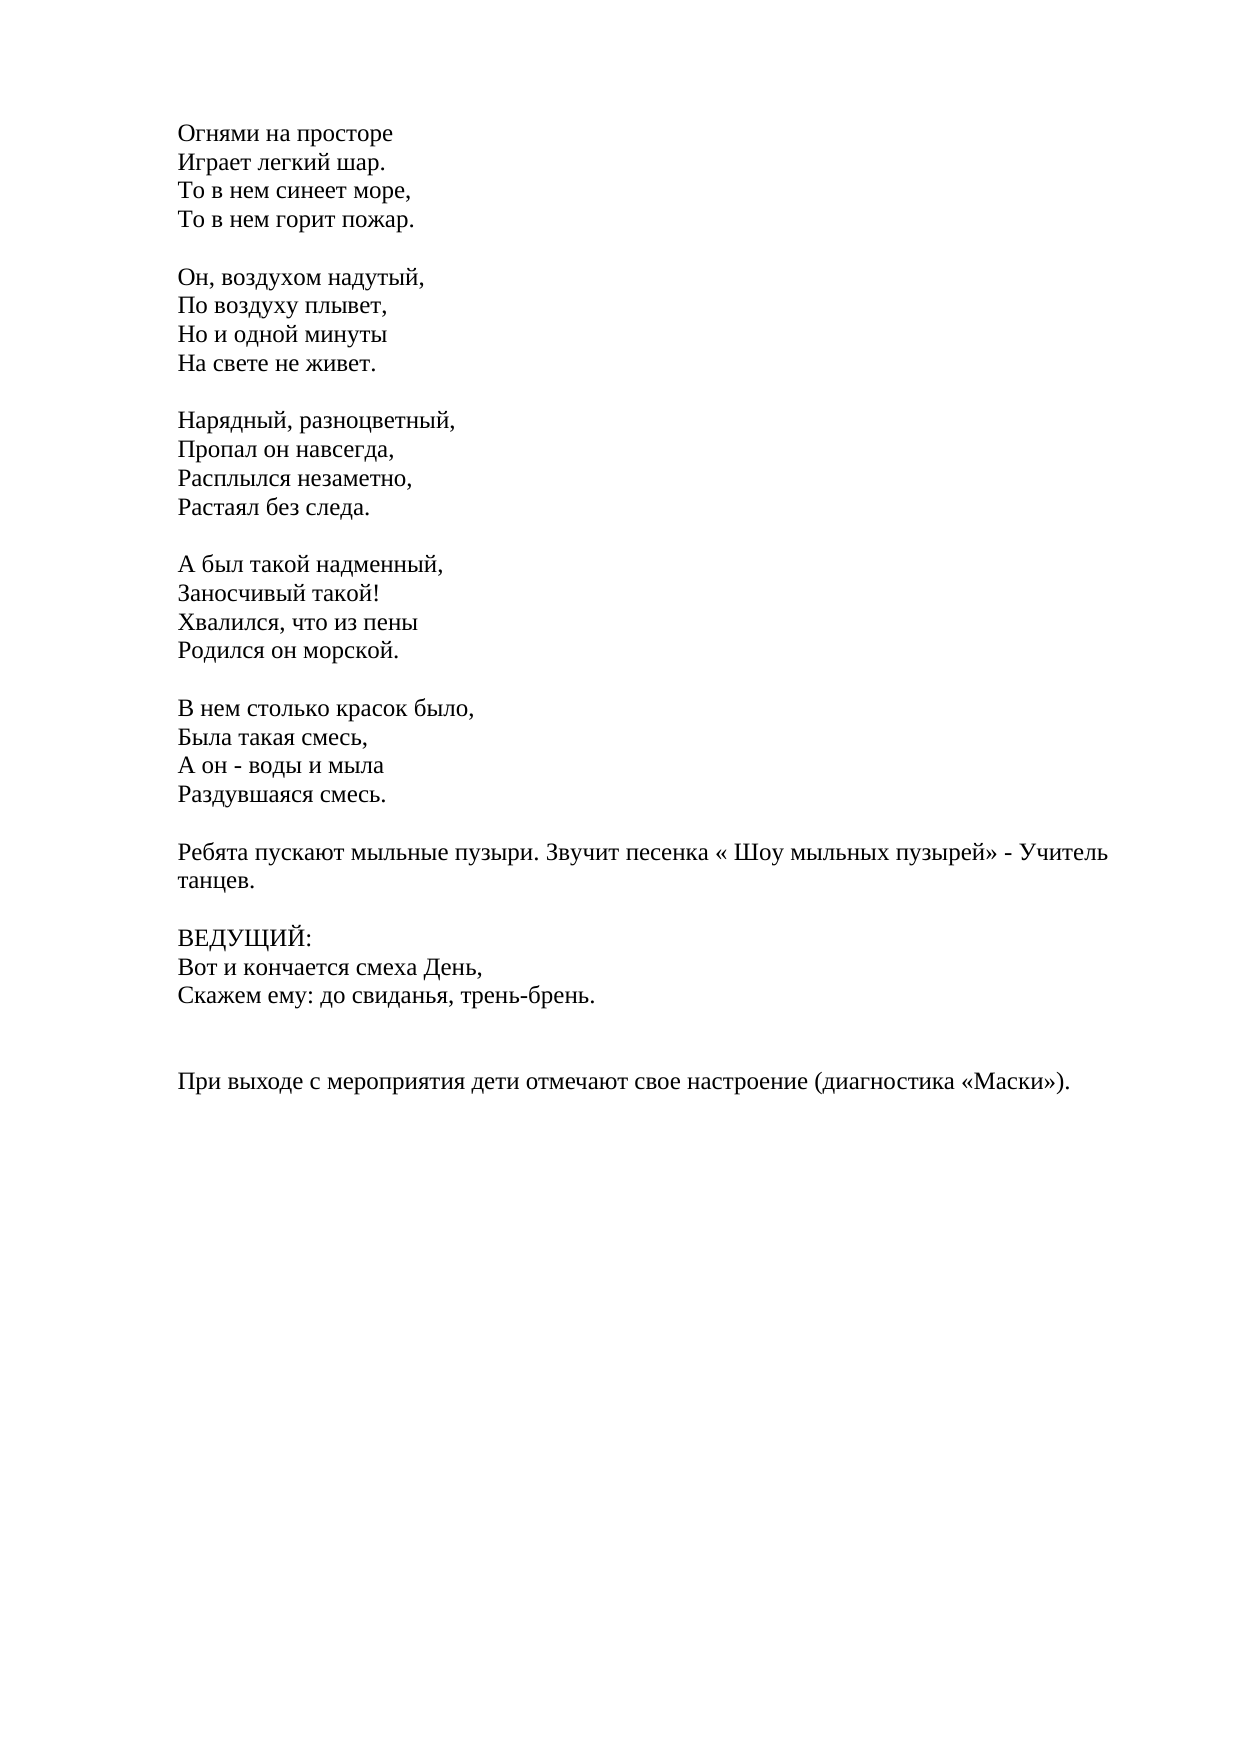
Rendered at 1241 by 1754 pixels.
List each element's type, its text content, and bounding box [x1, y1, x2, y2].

subtitle При выходе с мероприятия дети отмечают свое настроение (диагностика «Маски»). [177, 1066, 1152, 1095]
text ВЕДУЩИЙ: Вот и кончается смеха День, Скажем ему: до свиданья, трень-брень. [177, 894, 1152, 1066]
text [177, 118, 1152, 894]
